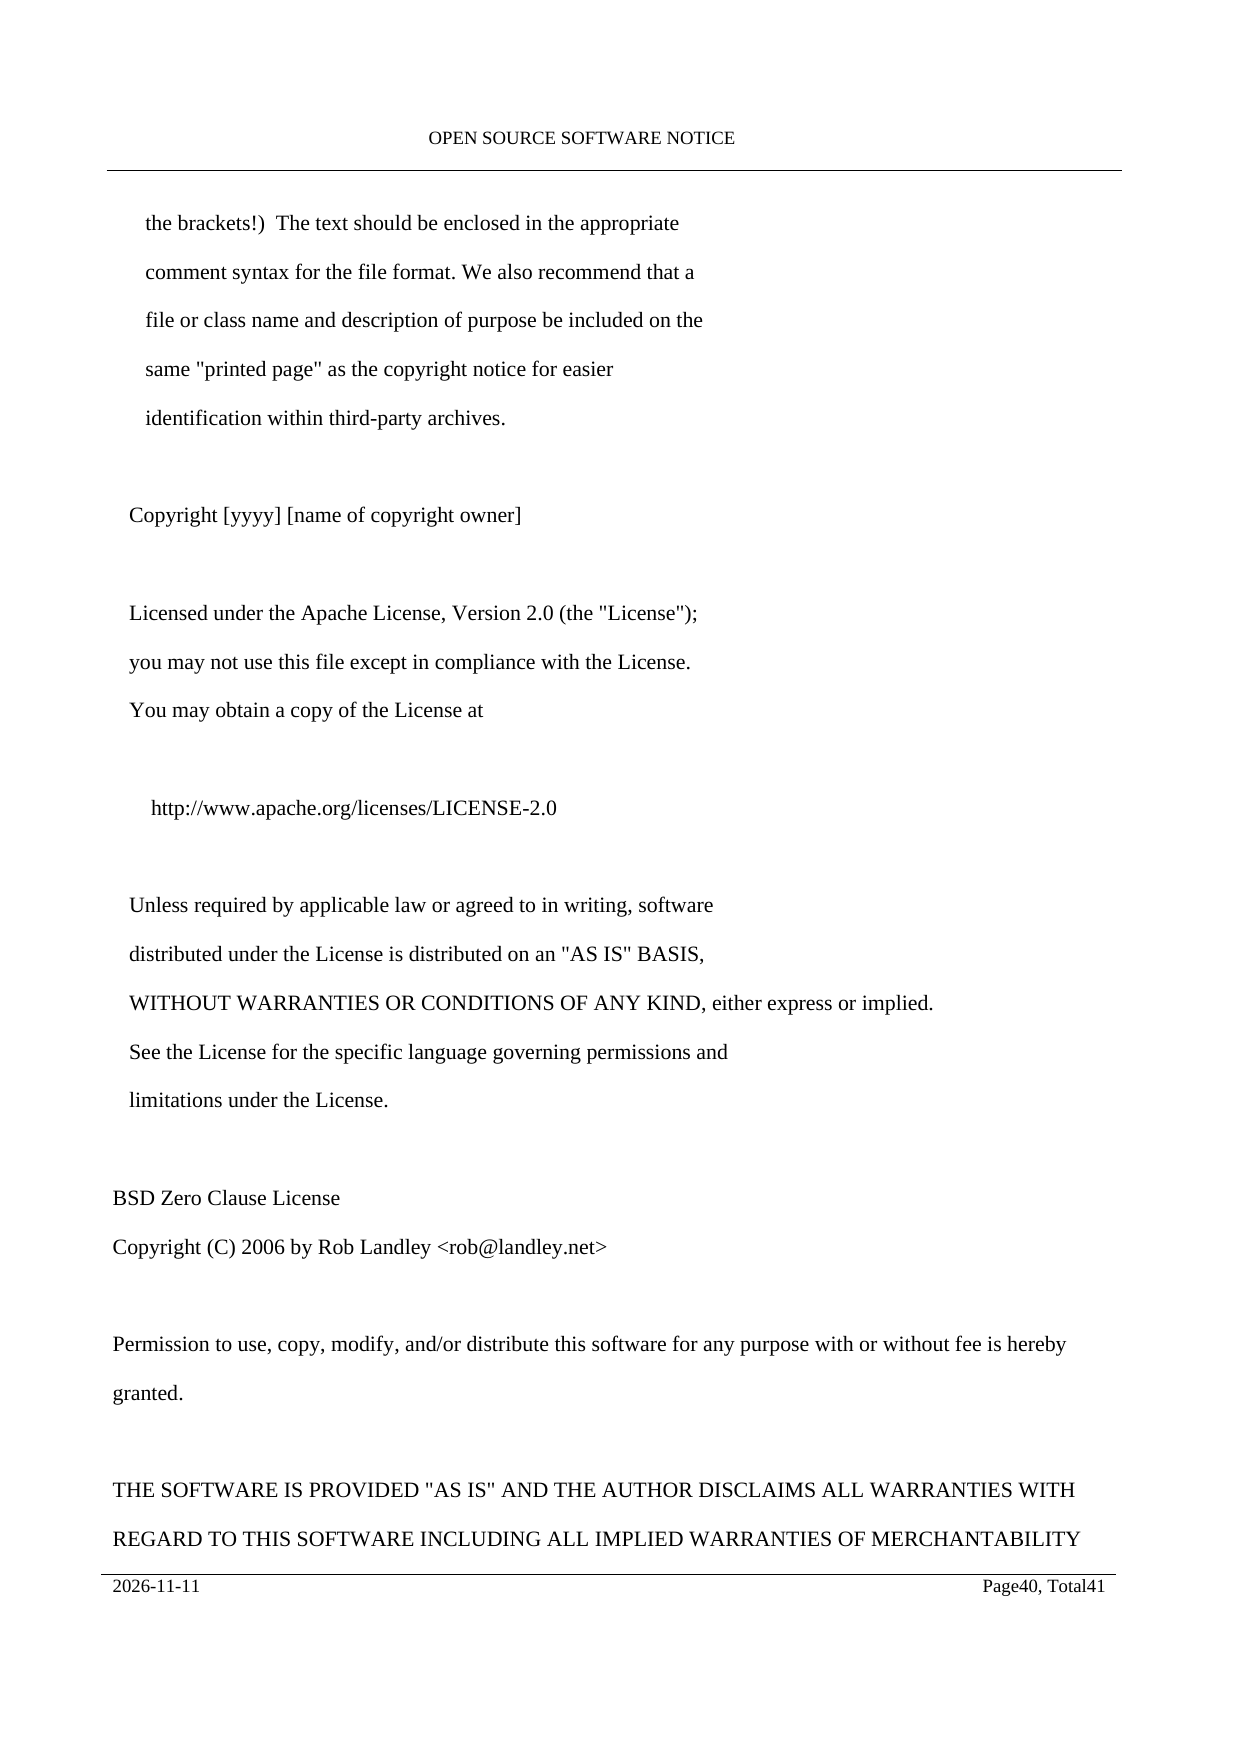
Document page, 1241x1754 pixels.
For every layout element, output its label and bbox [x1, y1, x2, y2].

text [112, 206, 1128, 1555]
